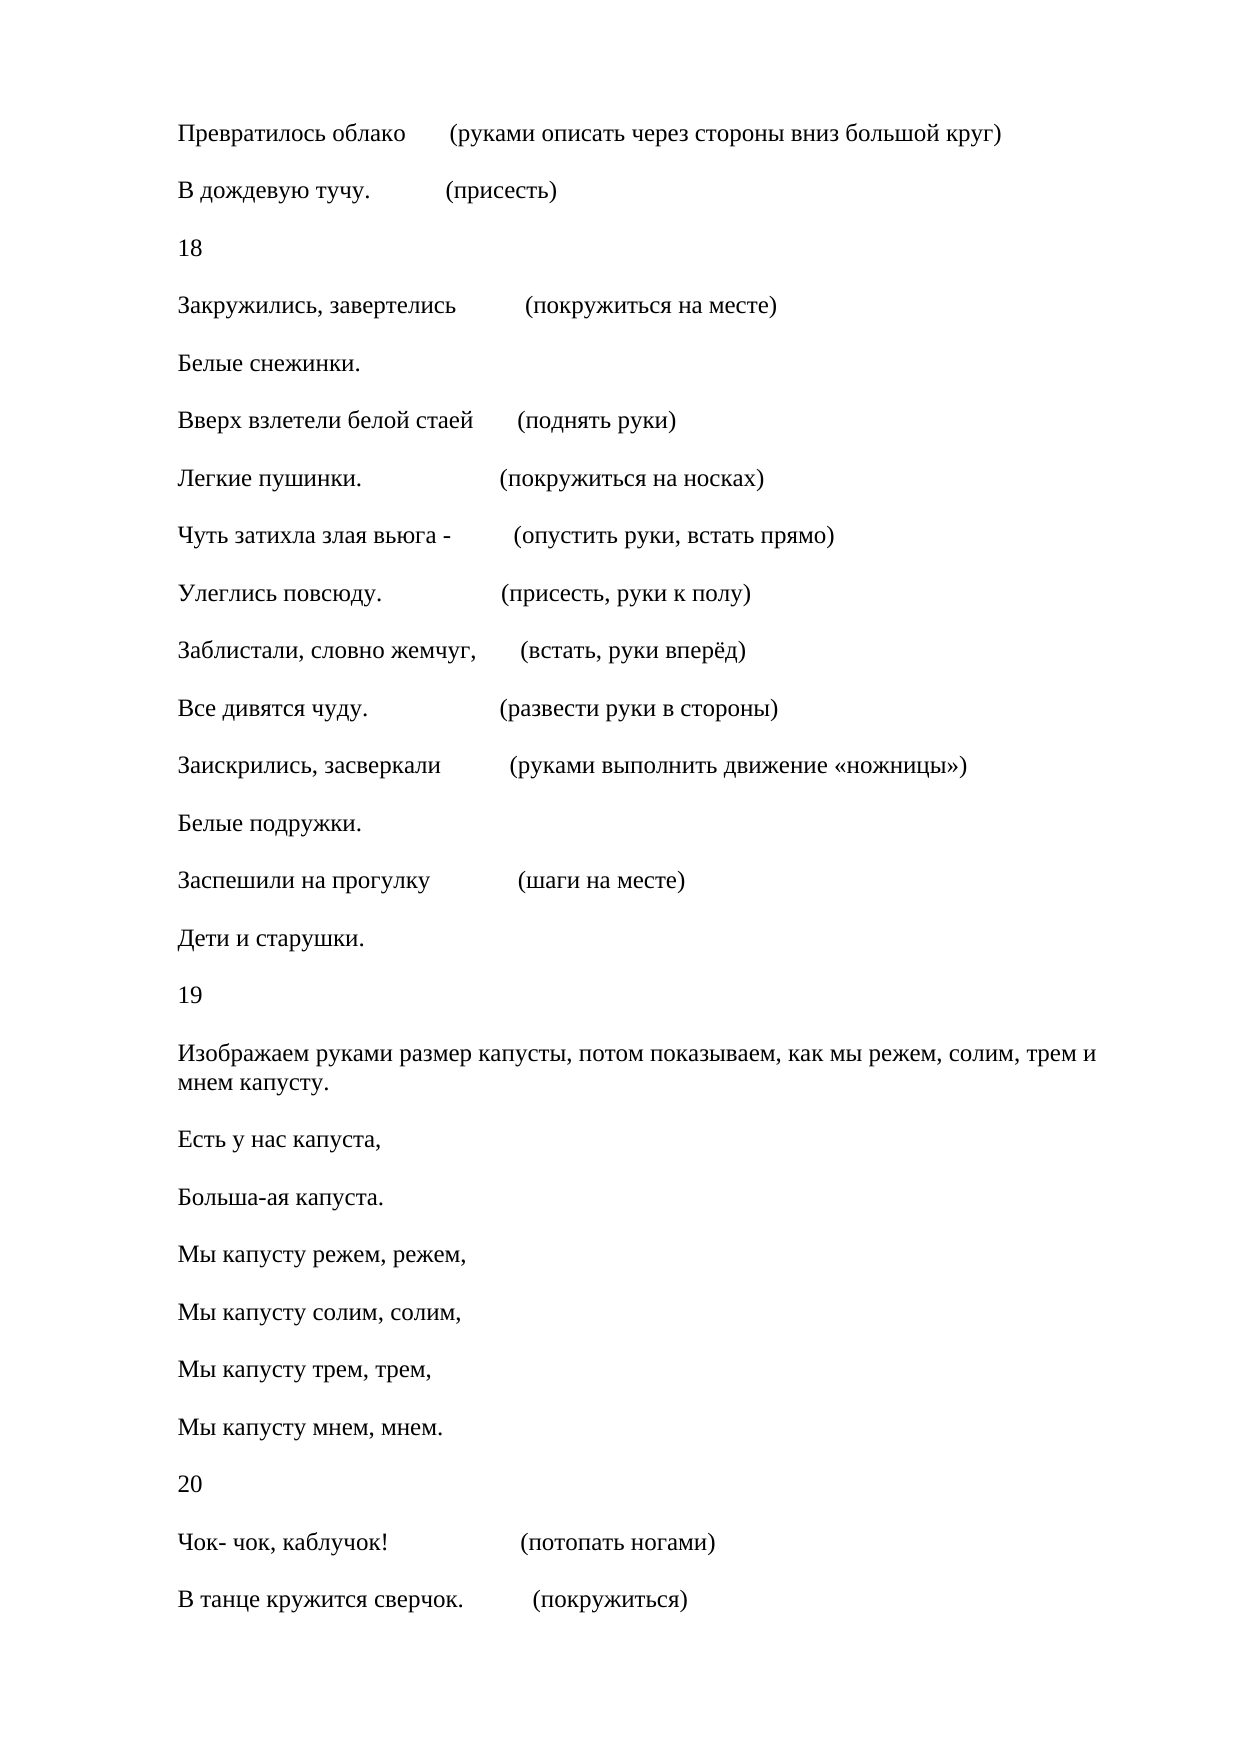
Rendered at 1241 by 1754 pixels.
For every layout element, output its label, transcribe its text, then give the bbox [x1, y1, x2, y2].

text Есть у нас капуста, [177, 1124, 1152, 1153]
text Вверх взлетели белой стаей (поднять руки) [177, 406, 1152, 434]
text 18 [177, 233, 1152, 262]
text Чуть затихла злая вьюга - (опустить руки, встать прямо) [177, 521, 1152, 549]
text 19 [177, 981, 1152, 1009]
text Легкие пушинки. (покружиться на носках) [177, 463, 1152, 492]
text Белые подружки. [177, 808, 1152, 837]
text Дети и старушки. [177, 923, 1152, 952]
text Мы капусту мнем, мнем. [177, 1412, 1152, 1441]
text Мы капусту солим, солим, [177, 1297, 1152, 1326]
text Улеглись повсюду. (присесть, руки к полу) [177, 578, 1152, 607]
text Все дивятся чуду. (развести руки в стороны) [177, 693, 1152, 722]
text Мы капусту трем, трем, [177, 1354, 1152, 1383]
text Заспешили на прогулку (шаги на месте) [177, 866, 1152, 894]
text Закружились, завертелись (покружиться на месте) [177, 291, 1152, 319]
text Изображаем руками размер капусты, потом показываем, как мы режем, солим, трем и мнем капусту. [177, 1038, 1152, 1096]
text Превратилось облако (руками описать через стороны вниз большой круг) [177, 118, 1152, 147]
text Чок- чок, каблучок! (потопать ногами) [177, 1527, 1152, 1556]
text Мы капусту режем, режем, [177, 1239, 1152, 1268]
text Белые снежинки. [177, 348, 1152, 377]
text Заблистали, словно жемчуг, (встать, руки вперёд) [177, 636, 1152, 664]
text В танце кружится сверчок. (покружиться) [177, 1584, 1152, 1613]
text 20 [177, 1469, 1152, 1498]
text Больша-ая капуста. [177, 1182, 1152, 1211]
text Заискрились, засверкали (руками выполнить движение «ножницы») [177, 751, 1152, 779]
text В дождевую тучу. (присесть) [177, 176, 1152, 204]
